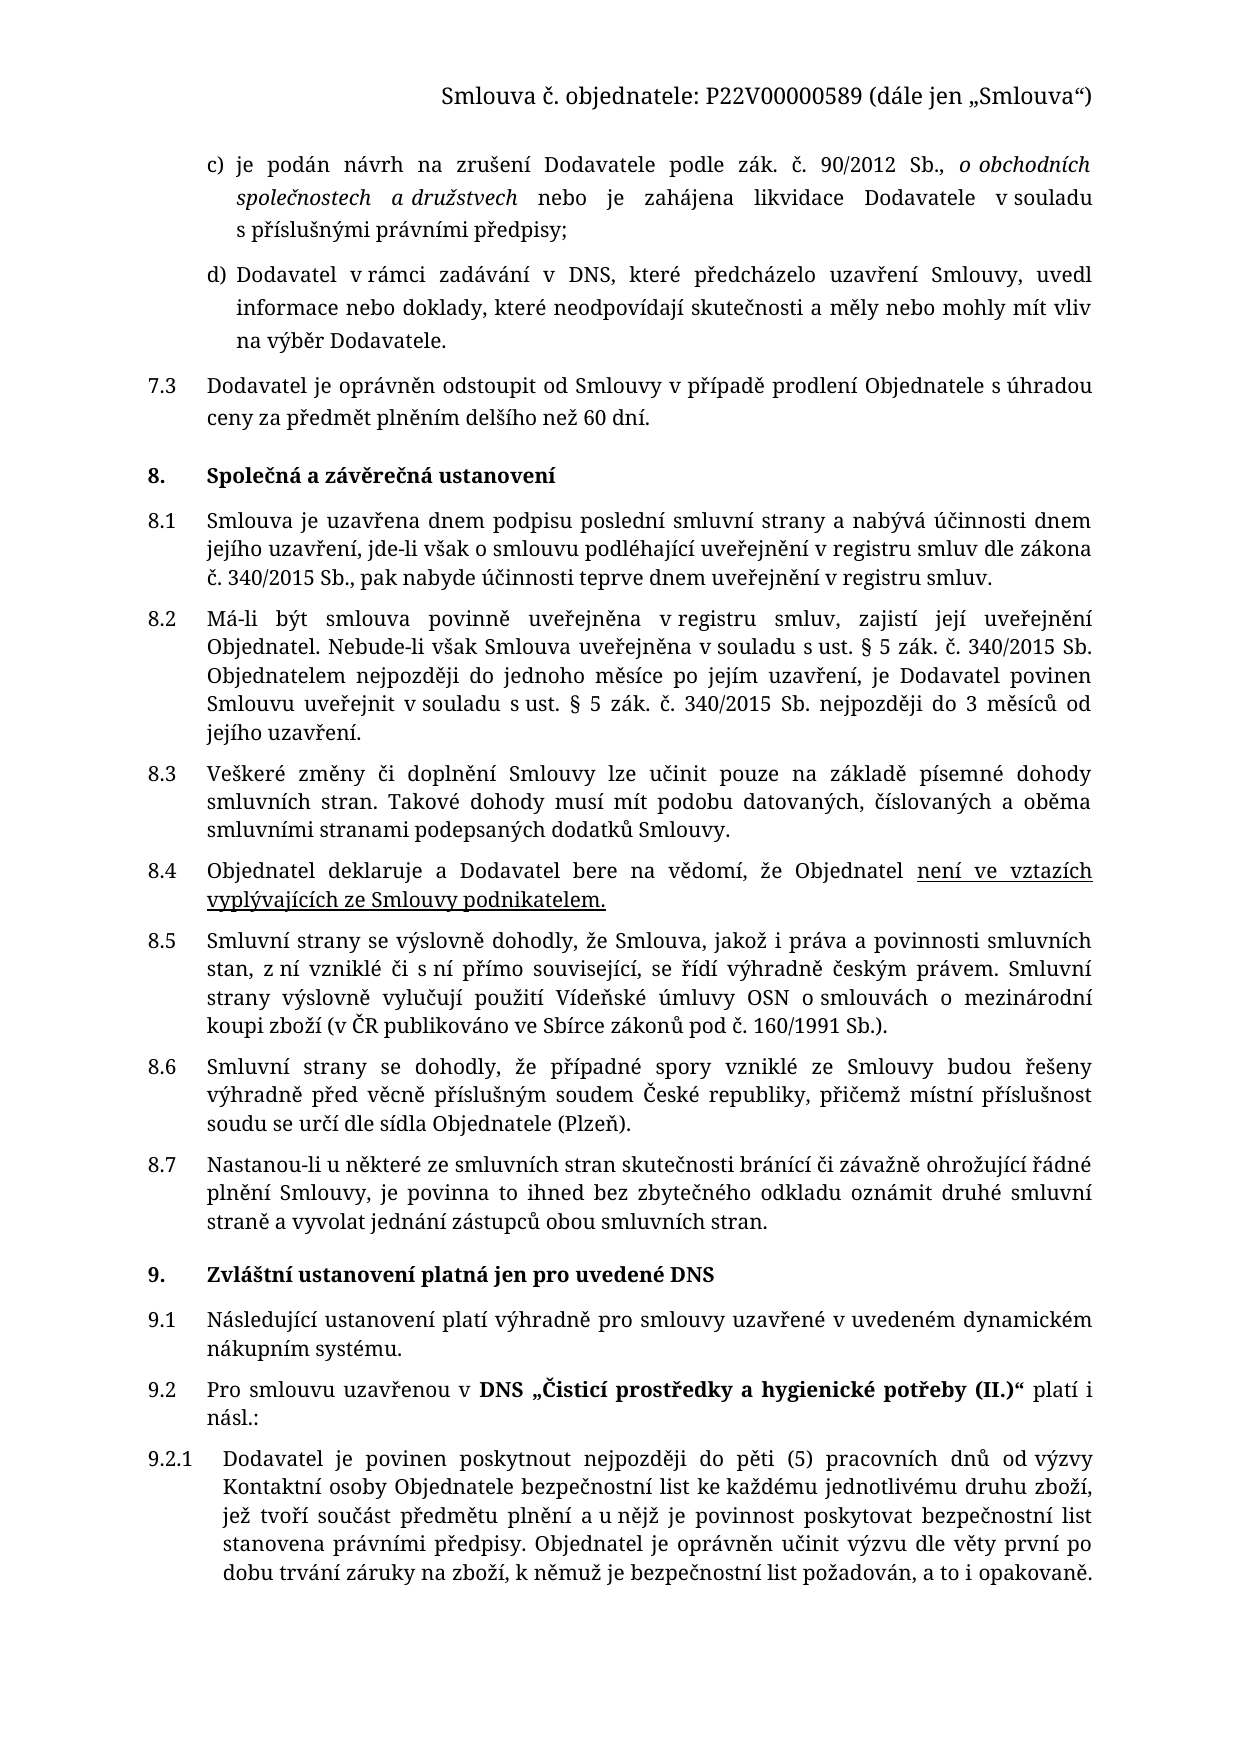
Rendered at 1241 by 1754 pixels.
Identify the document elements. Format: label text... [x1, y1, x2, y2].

list Smluvní strany se dohodly, že případné spory vzniklé ze Smlouvy budou řešeny výhradně před věcně příslušným soudem České republiky, přičemž místní příslušnost soudu se určí dle sídla Objednatele (Plzeň). [148, 1052, 1093, 1137]
list Společná a závěrečná ustanovení [148, 461, 1093, 489]
list Následující ustanovení platí výhradně pro smlouvy uzavřené v uvedeném dynamickém nákupním systému. [148, 1305, 1093, 1362]
list Zvláštní ustanovení platná jen pro uvedené DNS [148, 1260, 1093, 1289]
list Smluvní strany se výslovně dohodly, že Smlouva, jakož i práva a povinnosti smluvních stan, z ní vzniklé či s ní přímo související, se řídí výhradně českým právem. Smluvní strany výslovně vylučují použití Vídeňské úmluvy OSN o smlouvách o mezinárodní koupi zboží (v ČR publikováno ve Sbírce zákonů pod č. 160/1991 Sb.). [148, 926, 1093, 1039]
list Dodavatel je oprávněn odstoupit od Smlouvy v případě prodlení Objednatele s úhradou ceny za předmět plněním delšího než 60 dní. [148, 371, 1093, 432]
list je podán návrh na zrušení Dodavatele podle zák. č. 90/2012 Sb., o obchodních společnostech a družstvech nebo je zahájena likvidace Dodavatele v souladu s příslušnými právními předpisy; [207, 150, 1093, 244]
list Nastanou-li u některé ze smluvních stran skutečnosti bránící či závažně ohrožující řádné plnění Smlouvy, je povinna to ihned bez zbytečného odkladu oznámit druhé smluvní straně a vyvolat jednání zástupců obou smluvních stran. [148, 1150, 1093, 1235]
list Dodavatel v rámci zadávání v DNS, které předcházelo uzavření Smlouvy, uvedl informace nebo doklady, které neodpovídají skutečnosti a měly nebo mohly mít vliv na výběr Dodavatele. [207, 261, 1093, 354]
list Má-li být smlouva povinně uveřejněna v registru smluv, zajistí její uveřejnění Objednatel. Nebude-li však Smlouva uveřejněna v souladu s ust. § 5 zák. č. 340/2015 Sb. Objednatelem nejpozději do jednoho měsíce po jejím uzavření, je Dodavatel povinen Smlouvu uveřejnit v souladu s ust. § 5 zák. č. 340/2015 Sb. nejpozději do 3 měsíců od jejího uzavření. [148, 604, 1093, 746]
list Objednatel deklaruje a Dodavatel bere na vědomí, že Objednatel není ve vztazích vyplývajících ze Smlouvy podnikatelem. [148, 856, 1093, 913]
list Pro smlouvu uzavřenou v DNS „Čisticí prostředky a hygienické potřeby (II.)“ platí i násl.: [148, 1375, 1093, 1432]
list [148, 1444, 1093, 1586]
list Veškeré změny či doplnění Smlouvy lze učinit pouze na základě písemné dohody smluvních stran. Takové dohody musí mít podobu datovaných, číslovaných a oběma smluvními stranami podepsaných dodatků Smlouvy. [148, 759, 1093, 844]
list Smlouva je uzavřena dnem podpisu poslední smluvní strany a nabývá účinnosti dnem jejího uzavření, jde-li však o smlouvu podléhající uveřejnění v registru smluv dle zákona č. 340/2015 Sb., pak nabyde účinnosti teprve dnem uveřejnění v registru smluv. [148, 506, 1093, 591]
